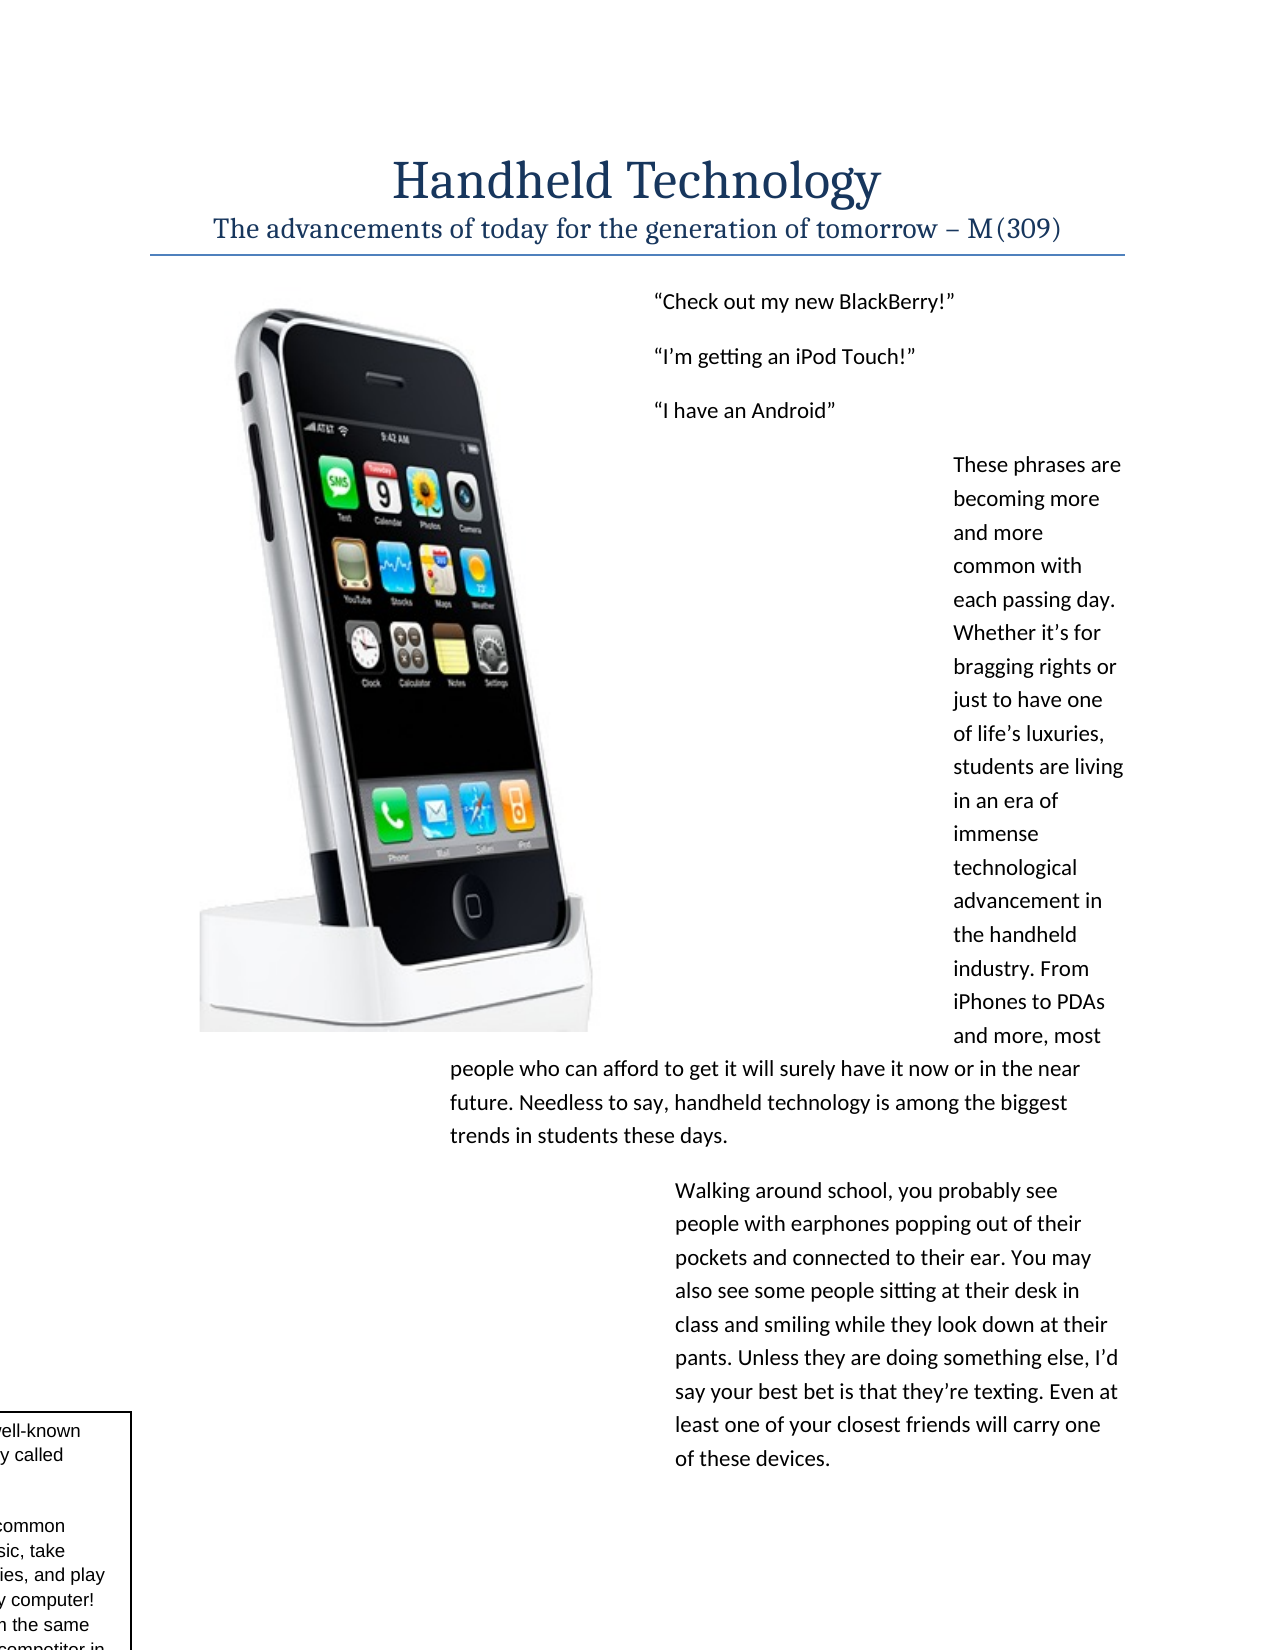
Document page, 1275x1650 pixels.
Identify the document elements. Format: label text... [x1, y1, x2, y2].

title Handheld Technology [150, 150, 1125, 212]
picture [150, 287, 635, 1032]
title The advancements of today for the generation of tomorrow – M(309) [150, 212, 1125, 254]
text “I’m getting an iPod Touch!” [635, 342, 1125, 370]
text “I have an Android” [635, 396, 1125, 424]
text Walking around school, you probably see people with earphones popping out of their pockets and connected to their ear. You may also see some people sitting at their desk in class and smiling while they look down at their pants. Unless they are doing something else, I’d say your best bet is that they’re texting. Even at least one of your closest friends will carry one of these devices. [675, 1176, 1125, 1472]
text These phrases are becoming more and more common with each passing day. Whether it’s for bragging rights or just to have one of life’s luxuries, students are living in an era of immense technological advancement in the handheld industry. From iPhones to PDAs and more, most people who can afford to get it will surely have it now or in the near future. Needless to say, handheld technology is among the biggest trends in students these days. [450, 451, 1125, 1149]
text “Check out my new BlackBerry!” [635, 287, 1125, 316]
